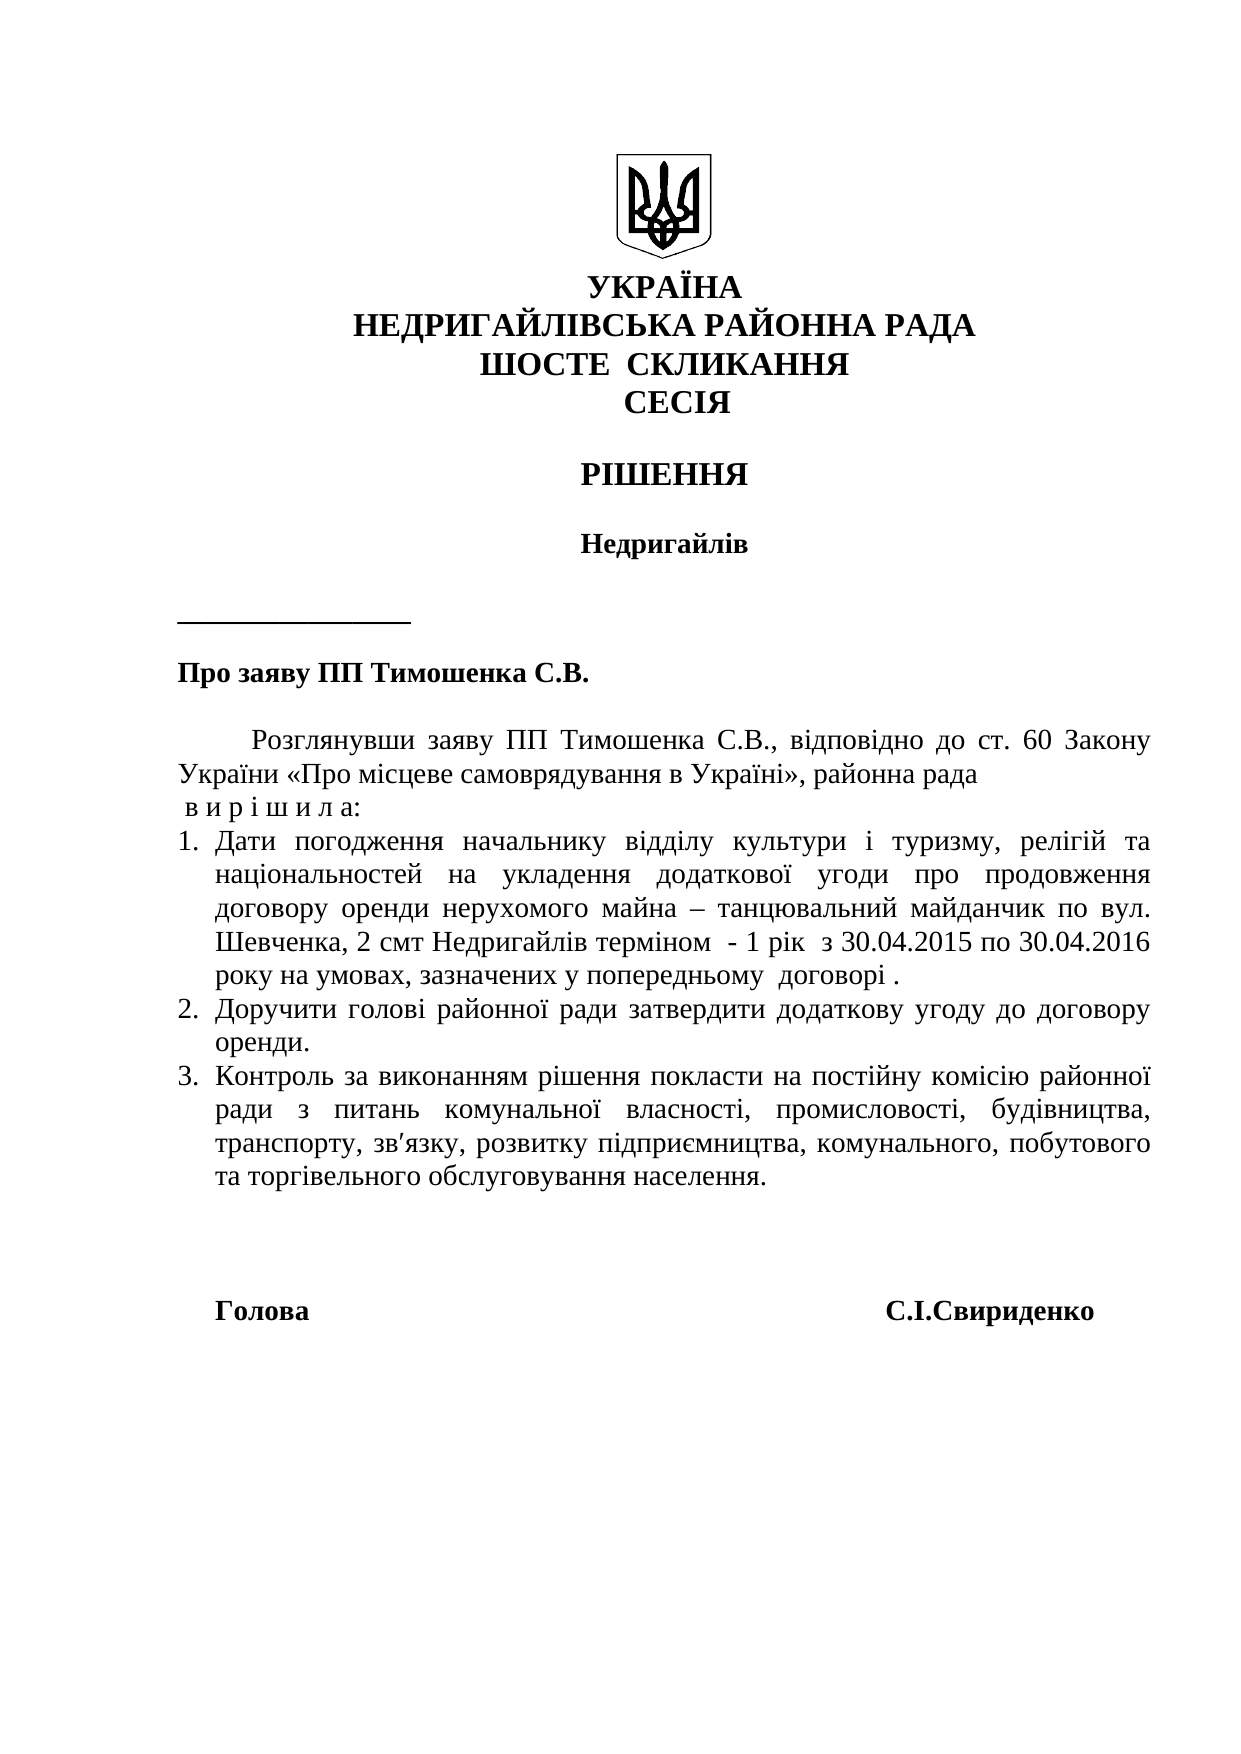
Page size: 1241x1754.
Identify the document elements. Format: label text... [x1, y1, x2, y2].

text ________________ [177, 593, 1152, 627]
text Розглянувши заяву ПП Тимошенка С.В., відповідно до ст. 60 Закону України «Про місцеве самоврядування в Україні», районна рада [177, 722, 1152, 789]
text СЕСІЯ [177, 382, 1152, 421]
text НЕДРИГАЙЛІВСЬКА РАЙОННА РАДА [177, 306, 1152, 344]
text в и р і ш и л а: [177, 789, 1152, 823]
text РІШЕННЯ [177, 454, 1152, 492]
text ШОСТЕ СКЛИКАННЯ [177, 344, 1152, 382]
list Доручити голові районної ради затвердити додаткову угоду до договору оренди. [177, 991, 1152, 1058]
text Про заяву ПП Тимошенка С.В. [177, 655, 1152, 689]
list Контроль за виконанням рішення покласти на постійну комісію районної ради з питань комунальної власності, промисловості, будівництва, транспорту, зв′язку, розвитку підприємництва, комунального, побутового та торгівельного обслуговування населення. [177, 1058, 1152, 1192]
list Голова С.І.Свириденко [215, 1293, 1152, 1326]
text Недригайлів [177, 526, 1152, 559]
list Дати погодження начальнику відділу культури і туризму, релігій та національностей на укладення додаткової угоди про продовження договору оренди нерухомого майна – танцювальний майданчик по вул. Шевченка, 2 смт Недригайлів терміном - 1 рік з 30.04.2015 по 30.04.2016 року на умовах, зазначених у попередньому договорі . [177, 823, 1152, 991]
text УКРАЇНА [177, 267, 1152, 306]
